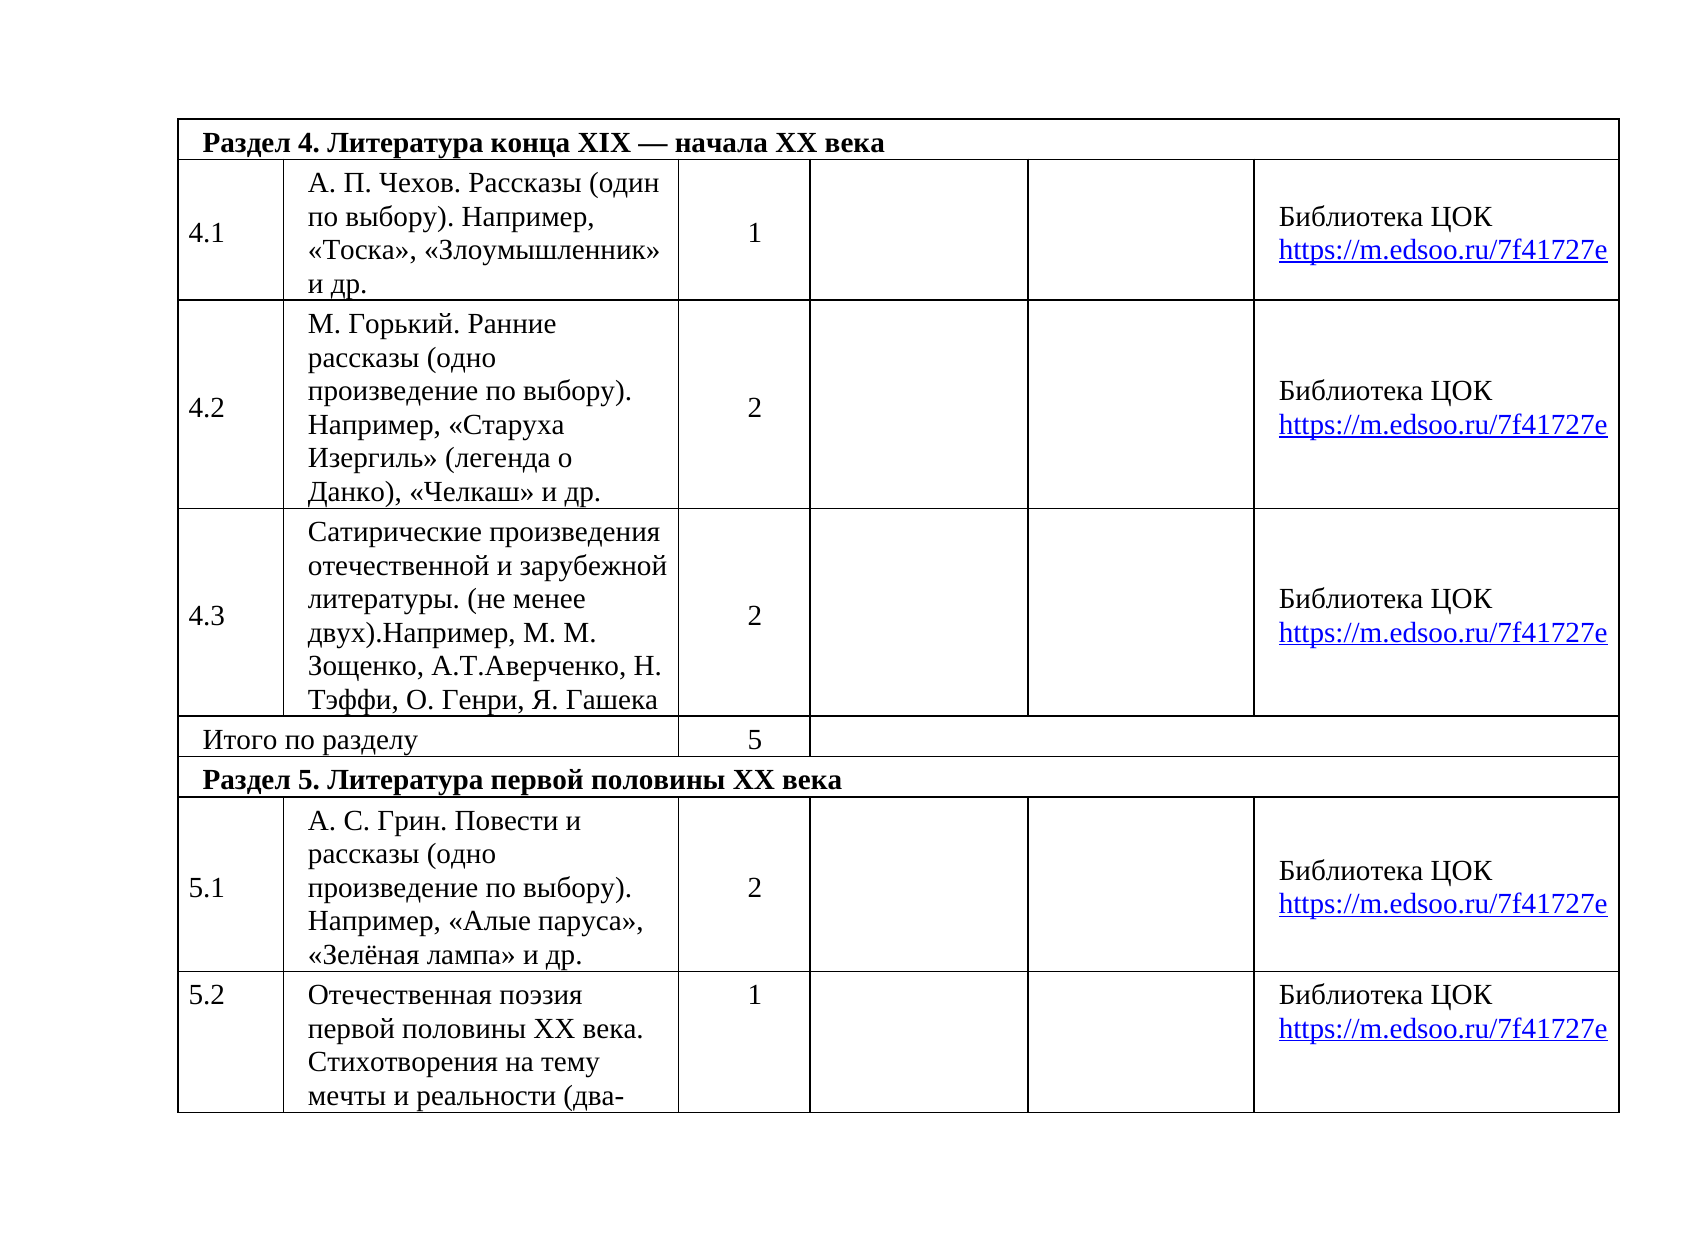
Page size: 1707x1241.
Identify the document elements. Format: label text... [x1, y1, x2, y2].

table_cell М. Горький. Ранние рассказы (одно произведение по выбору). Например, «Старуха Изергиль» (легенда о Данко), «Челкаш» и др. [284, 301, 678, 507]
table_cell Библиотека ЦОК https://m.edsoo.ru/7f41727e [1255, 798, 1618, 971]
table_cell А. П. Чехов. Рассказы (один по выбору). Например, «Тоска», «Злоумышленник» и др. [284, 160, 678, 299]
table_cell [1029, 160, 1253, 299]
table_cell [1029, 798, 1253, 971]
table_cell Библиотека ЦОК https://m.edsoo.ru/7f41727e [1255, 301, 1618, 507]
table_cell 5.2 [179, 972, 283, 1111]
table_cell 2 [679, 798, 809, 971]
table_cell Библиотека ЦОК https://m.edsoo.ru/7f41727e [1255, 509, 1618, 715]
table_cell [811, 717, 1618, 756]
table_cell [1255, 972, 1618, 1111]
table_cell [811, 301, 1027, 507]
table_cell Сатирические произведения отечественной и зарубежной литературы. (не менее двух).Например, М. М. Зощенко, А.Т.Аверченко, Н. Тэффи, О. Генри, Я. Гашека [284, 509, 678, 715]
table_cell 1 [679, 160, 809, 299]
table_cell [284, 972, 678, 1111]
table_cell 5 [679, 717, 809, 756]
table_cell 1 [679, 972, 809, 1111]
table_cell Раздел 4. Литература конца XIX — начала XX века [179, 120, 1618, 158]
table_cell [811, 160, 1027, 299]
table_cell [811, 798, 1027, 971]
table_cell [1029, 972, 1253, 1111]
table_cell 4.1 [179, 160, 283, 299]
table_cell Итого по разделу [179, 717, 678, 756]
table_cell А. С. Грин. Повести и рассказы (одно произведение по выбору). Например, «Алые паруса», «Зелёная лампа» и др. [284, 798, 678, 971]
table_cell [1029, 301, 1253, 507]
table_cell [1255, 160, 1618, 299]
table_cell [1029, 509, 1253, 715]
table_cell [811, 509, 1027, 715]
table_cell [811, 972, 1027, 1111]
table_cell 4.2 [179, 301, 283, 507]
table_cell 2 [679, 301, 809, 507]
table_cell 5.1 [179, 798, 283, 971]
table_cell Раздел 5. Литература первой половины XX века [179, 757, 1618, 796]
table_cell 2 [679, 509, 809, 715]
table_cell 4.3 [179, 509, 283, 715]
